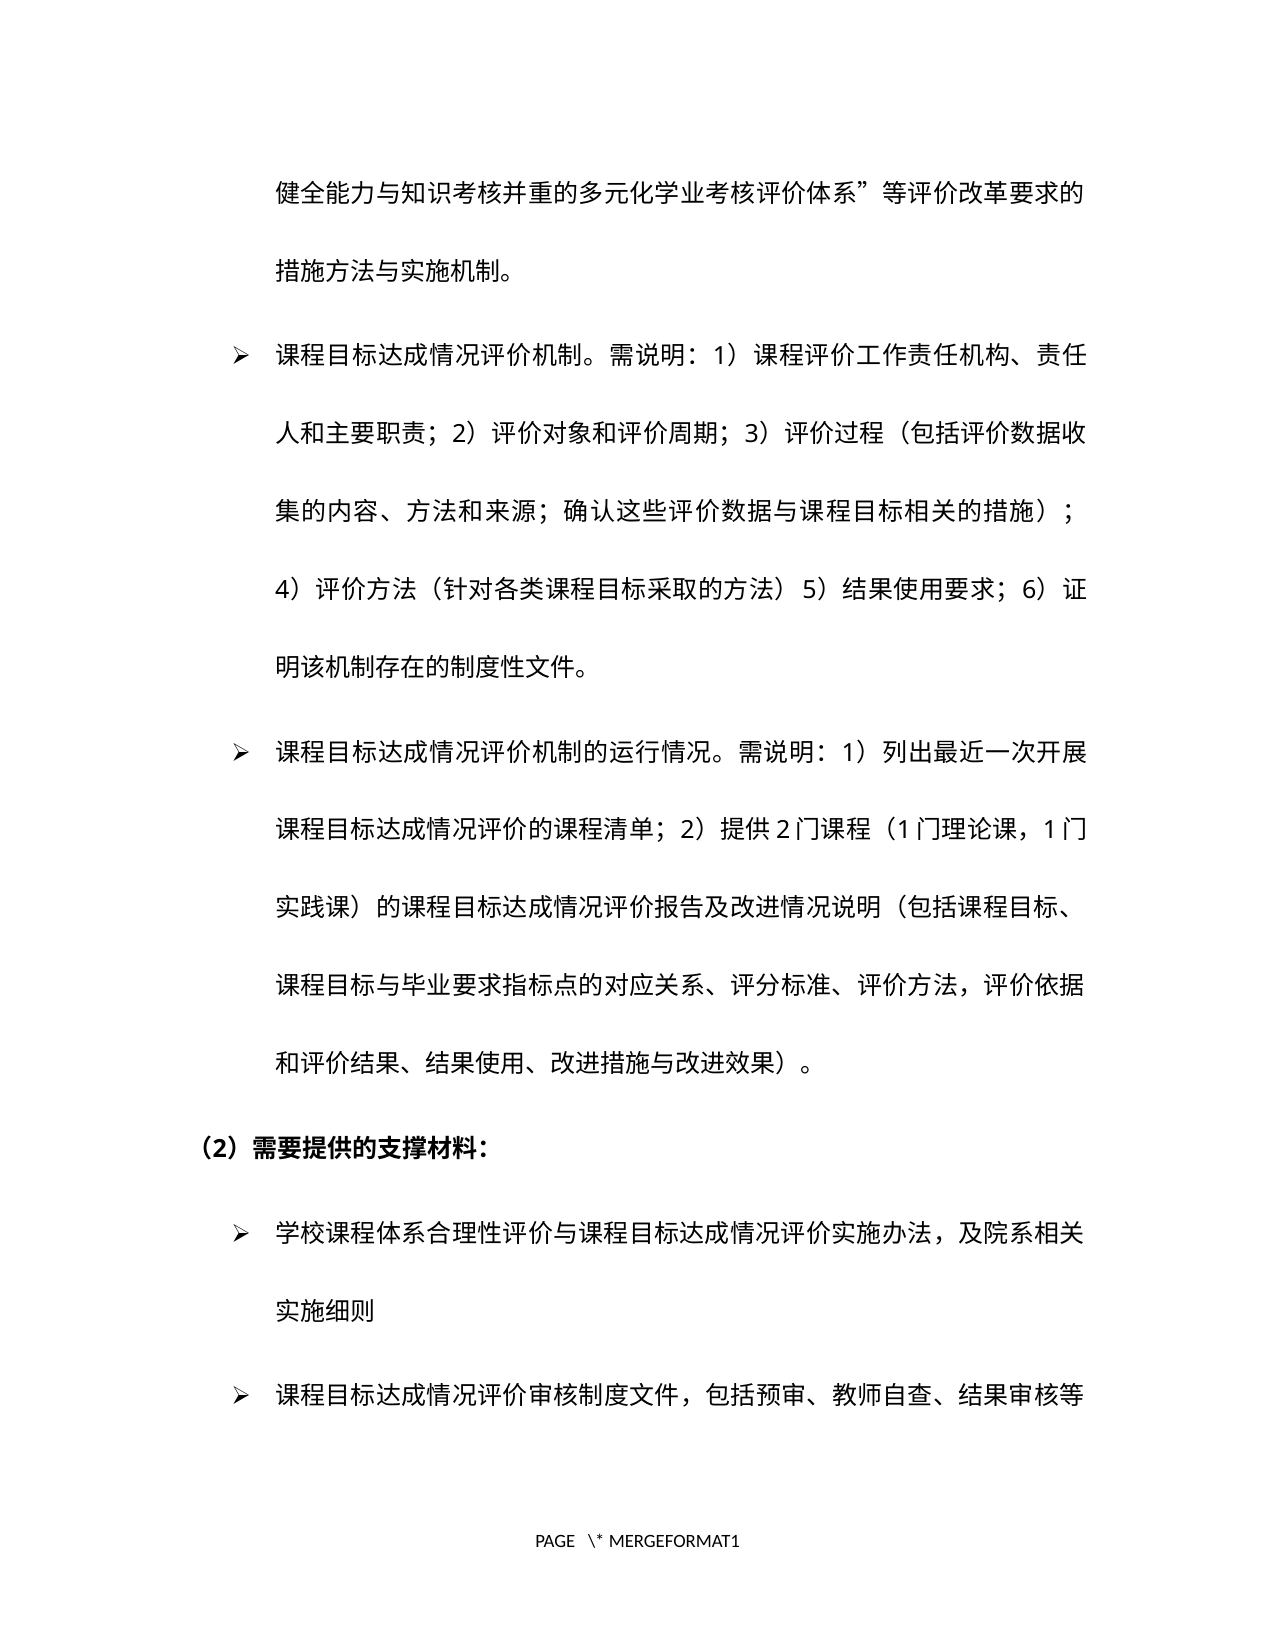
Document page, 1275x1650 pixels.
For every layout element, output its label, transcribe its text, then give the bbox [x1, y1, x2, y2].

text （2）需要提供的支撑材料： [187, 1114, 1087, 1179]
list 课程目标达成情况评价机制的运行情况。需说明：1）列出最近一次开展课程目标达成情况评价的课程清单；2）提供2门课程（1门理论课，1门实践课）的课程目标达成情况评价报告及改进情况说明（包括课程目标、课程目标与毕业要求指标点的对应关系、评分标准、评价方法，评价依据和评价结果、结果使用、改进措施与改进效果）。 [231, 718, 1087, 1094]
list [231, 159, 1087, 302]
list 课程目标达成情况评价机制。需说明：1）课程评价工作责任机构、责任人和主要职责；2）评价对象和评价周期；3）评价过程（包括评价数据收集的内容、方法和来源；确认这些评价数据与课程目标相关的措施）；4）评价方法（针对各类课程目标采取的方法）5）结果使用要求；6）证明该机制存在的制度性文件。 [231, 321, 1087, 698]
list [231, 1361, 1087, 1426]
list 学校课程体系合理性评价与课程目标达成情况评价实施办法，及院系相关实施细则 [231, 1199, 1087, 1342]
